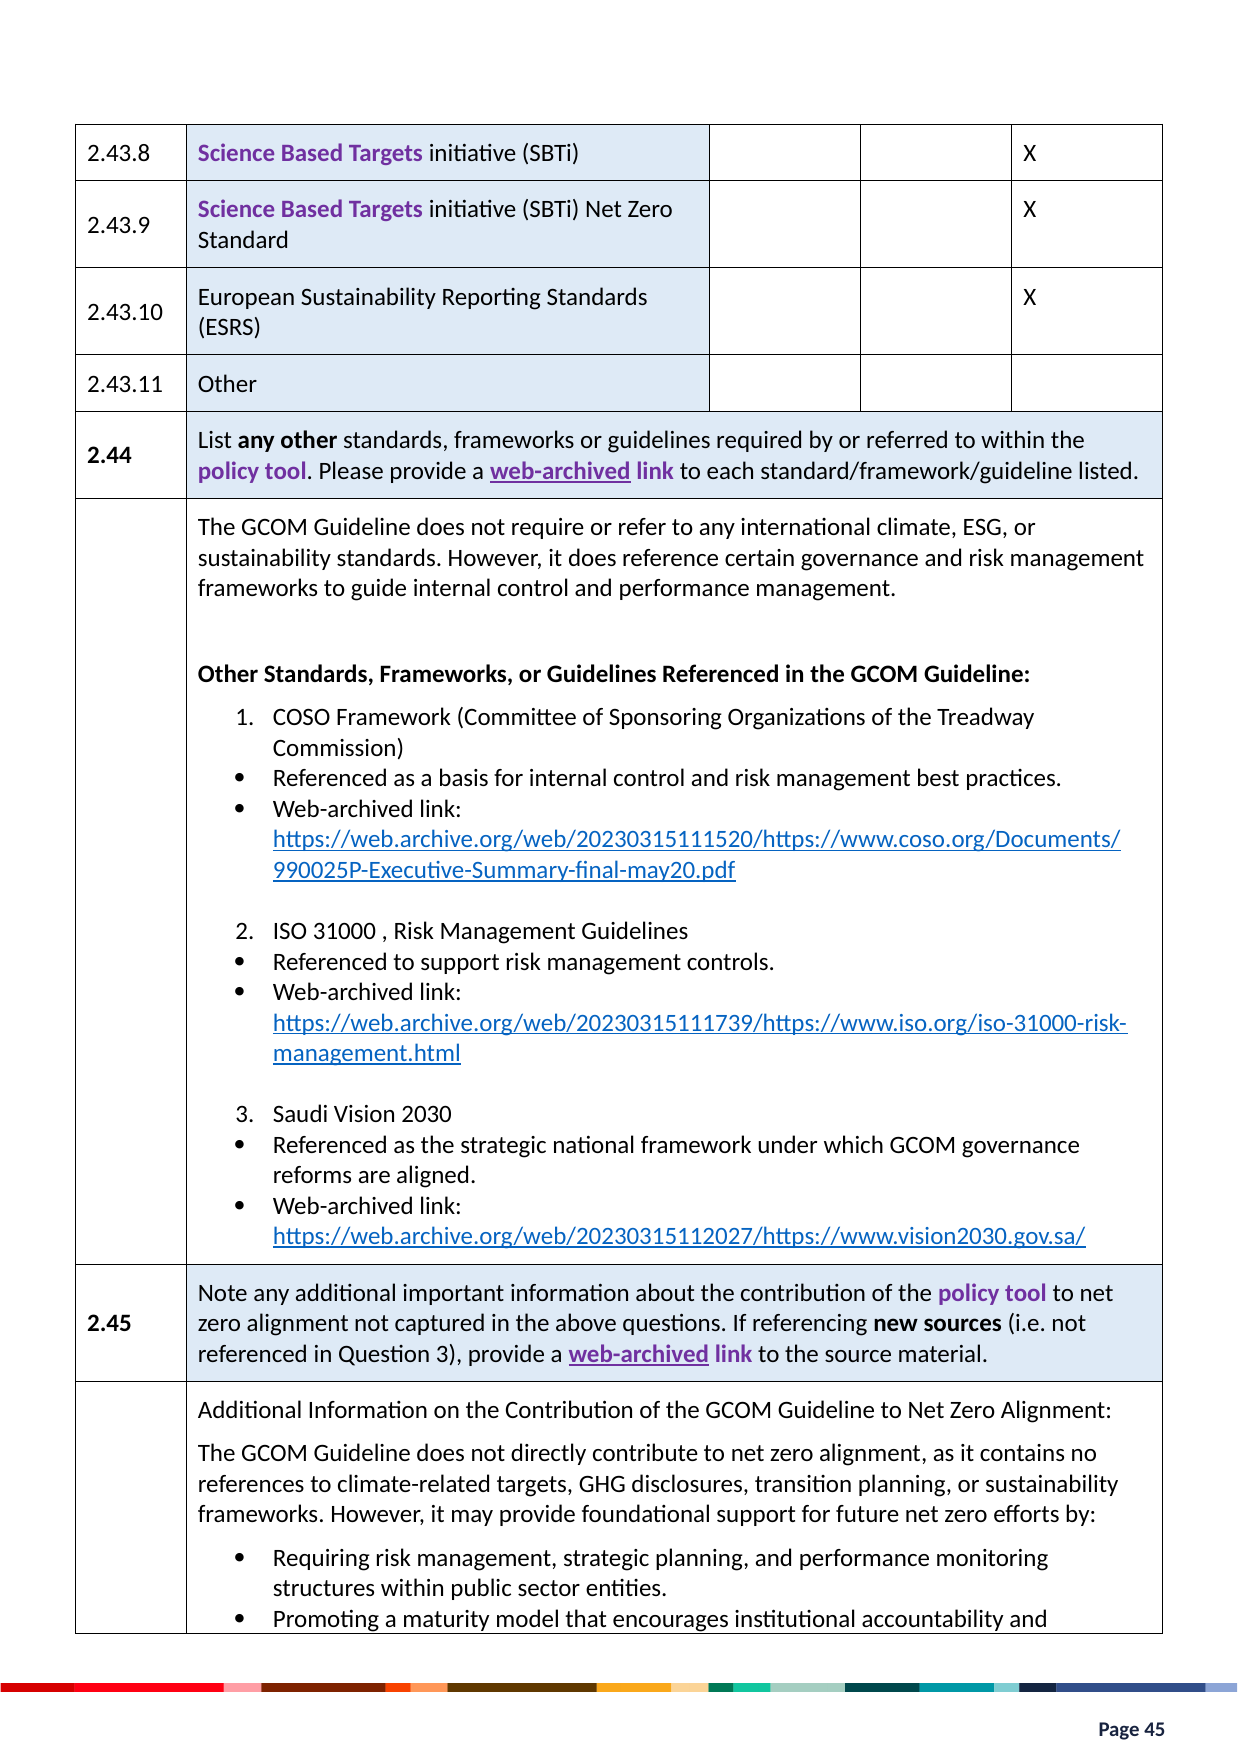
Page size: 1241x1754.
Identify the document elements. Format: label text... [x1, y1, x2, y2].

table_cell [76, 1382, 186, 1633]
table_cell [710, 181, 860, 267]
table_cell [710, 125, 860, 180]
table_cell [710, 268, 860, 354]
table_cell [1012, 355, 1162, 411]
picture [0, 1683, 1236, 1692]
table_cell X [1012, 268, 1162, 354]
table_cell [861, 355, 1011, 411]
table_cell 2.43.11 [76, 355, 186, 411]
table_cell The GCOM Guideline does not require or refer to any international climate, ESG, or sustainability standards. However, it does reference certain governance and risk management frameworks to guide internal control and performance management. Other Standards, Frameworks, or Guidelines Referenced in the GCOM Guideline: COSO Framework (Committee of Sponsoring Organizations of the Treadway Commission) Referenced as a basis for internal control and risk management best practices. Web-archived link: https://web.archive.org/web/20230315111520/https://www.coso.org/Documents/990025P-Executive-Summary-final-may20.pdf ISO 31000 , Risk Management Guidelines Referenced to support risk management controls. Web-archived link: https://web.archive.org/web/20230315111739/https://www.iso.org/iso-31000-risk-management.html Saudi Vision 2030 Referenced as the strategic national framework under which GCOM governance reforms are aligned. Web-archived link: https://web.archive.org/web/20230315112027/https://www.vision2030.gov.sa/ [187, 499, 1162, 1263]
table_cell X [1012, 181, 1162, 267]
table_cell [861, 181, 1011, 267]
table_cell Other [187, 355, 709, 411]
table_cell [187, 1382, 1162, 1633]
table_cell 2.43.10 [76, 268, 186, 354]
table_cell Note any additional important information about the contribution of the policy tool to net zero alignment not captured in the above questions. If referencing new sources (i.e. not referenced in Question 3), provide a web-archived link to the source material. [187, 1265, 1162, 1381]
table_cell 2.44 [76, 412, 186, 498]
table_cell 2.45 [76, 1265, 186, 1381]
table_cell [861, 125, 1011, 180]
table_cell List any other standards, frameworks or guidelines required by or referred to within the policy tool. Please provide a web-archived link to each standard/framework/guideline listed. [187, 412, 1162, 498]
table_cell [76, 499, 186, 1263]
table_cell [861, 268, 1011, 354]
table_cell 2.43.8 [76, 125, 186, 180]
table_cell 2.43.9 [76, 181, 186, 267]
table_cell Science Based Targets initiative (SBTi) [187, 125, 709, 180]
table_cell Science Based Targets initiative (SBTi) Net Zero Standard [187, 181, 709, 267]
table_cell [710, 355, 860, 411]
table_cell European Sustainability Reporting Standards (ESRS) [187, 268, 709, 354]
table_cell X [1012, 125, 1162, 180]
